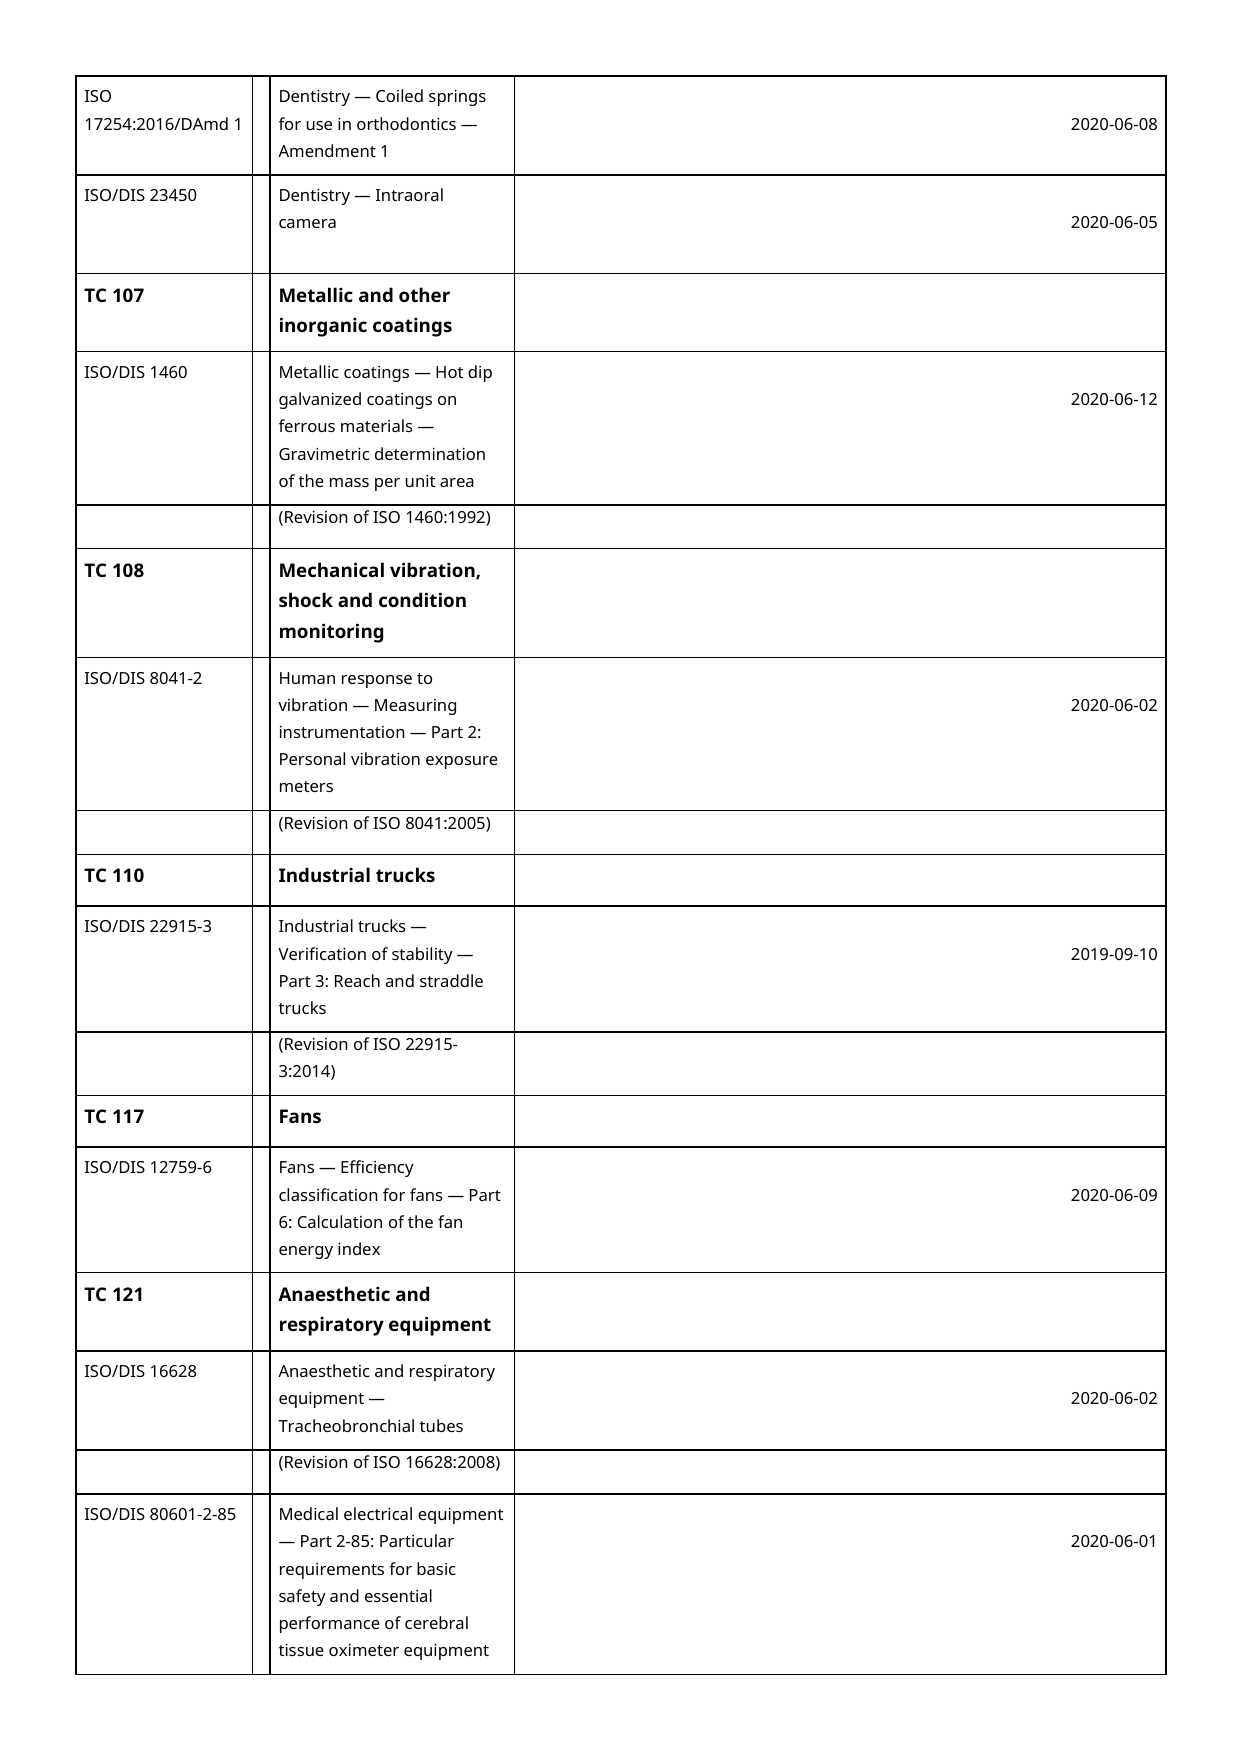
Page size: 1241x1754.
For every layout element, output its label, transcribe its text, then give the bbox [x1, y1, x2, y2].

table_cell [253, 549, 269, 656]
table_cell [253, 1096, 269, 1146]
table_cell [253, 352, 269, 504]
table_cell [253, 658, 269, 810]
table_cell Metallic coatings — Hot dip galvanized coatings on ferrous materials — Gravimetric determination of the mass per unit area [271, 352, 514, 504]
table_cell Dentistry — Coiled springs for use in orthodontics — Amendment 1 [271, 77, 514, 174]
table_cell Industrial trucks [271, 855, 514, 905]
table_cell 2019-09-10 [515, 907, 1165, 1031]
table_cell [77, 506, 252, 548]
table_cell [515, 855, 1165, 905]
table_cell [253, 274, 269, 351]
table_cell (Revision of ISO 1460:1992) [271, 506, 514, 548]
table_cell 2020-06-12 [515, 352, 1165, 504]
table_cell ISO/DIS 12759-6 [77, 1148, 252, 1272]
table_cell ISO 17254:2016/DAmd 1 [77, 77, 252, 174]
table_cell [253, 506, 269, 548]
table_cell (Revision of ISO 16628:2008) [271, 1451, 514, 1493]
table_cell ISO/DIS 23450 [77, 176, 252, 273]
table_cell [515, 506, 1165, 548]
table_cell Dentistry — Intraoral camera [271, 176, 514, 273]
table_cell [253, 907, 269, 1031]
table_cell ISO/DIS 1460 [77, 352, 252, 504]
table_cell ISO/DIS 22915-3 [77, 907, 252, 1031]
table_cell [515, 811, 1165, 854]
table_cell [515, 1033, 1165, 1095]
table_cell [515, 274, 1165, 351]
table_cell [515, 1273, 1165, 1350]
table_cell TC 117 [77, 1096, 252, 1146]
table_cell [253, 77, 269, 174]
table_cell TC 108 [77, 549, 252, 656]
table_cell [77, 1033, 252, 1095]
table_cell [253, 176, 269, 273]
table_cell ISO/DIS 8041-2 [77, 658, 252, 810]
table_cell TC 121 [77, 1273, 252, 1350]
table_cell Anaesthetic and respiratory equipment — Tracheobronchial tubes [271, 1352, 514, 1449]
table_cell 2020-06-02 [515, 658, 1165, 810]
table_cell [253, 811, 269, 854]
table_cell 2020-06-02 [515, 1352, 1165, 1449]
table_cell Fans — Efficiency classification for fans — Part 6: Calculation of the fan energy index [271, 1148, 514, 1272]
table_cell [253, 855, 269, 905]
table_cell ISO/DIS 16628 [77, 1352, 252, 1449]
table_cell Anaesthetic and respiratory equipment [271, 1273, 514, 1350]
table_cell 2020-06-08 [515, 77, 1165, 174]
table_cell 2020-06-05 [515, 176, 1165, 273]
table_cell TC 110 [77, 855, 252, 905]
table_cell [253, 1495, 269, 1673]
table_cell 2020-06-01 [515, 1495, 1165, 1673]
table_cell 2020-06-09 [515, 1148, 1165, 1272]
table_cell Fans [271, 1096, 514, 1146]
table_cell Mechanical vibration, shock and condition monitoring [271, 549, 514, 656]
table_cell [253, 1148, 269, 1272]
table_cell Human response to vibration — Measuring instrumentation — Part 2: Personal vibration exposure meters [271, 658, 514, 810]
table_cell [77, 811, 252, 854]
table_cell [253, 1033, 269, 1095]
table_cell [515, 1096, 1165, 1146]
table_cell [253, 1273, 269, 1350]
table_cell (Revision of ISO 22915-3:2014) [271, 1033, 514, 1095]
table_cell [253, 1352, 269, 1449]
table_cell ISO/DIS 80601-2-85 [77, 1495, 252, 1673]
table_cell [77, 1451, 252, 1493]
table_cell [515, 549, 1165, 656]
table_cell [515, 1451, 1165, 1493]
table_cell TC 107 [77, 274, 252, 351]
table_cell Metallic and other inorganic coatings [271, 274, 514, 351]
table_cell Medical electrical equipment — Part 2-85: Particular requirements for basic safety and essential performance of cerebral tissue oximeter equipment [271, 1495, 514, 1673]
table_cell (Revision of ISO 8041:2005) [271, 811, 514, 854]
table_cell Industrial trucks — Verification of stability — Part 3: Reach and straddle trucks [271, 907, 514, 1031]
table_cell [253, 1451, 269, 1493]
